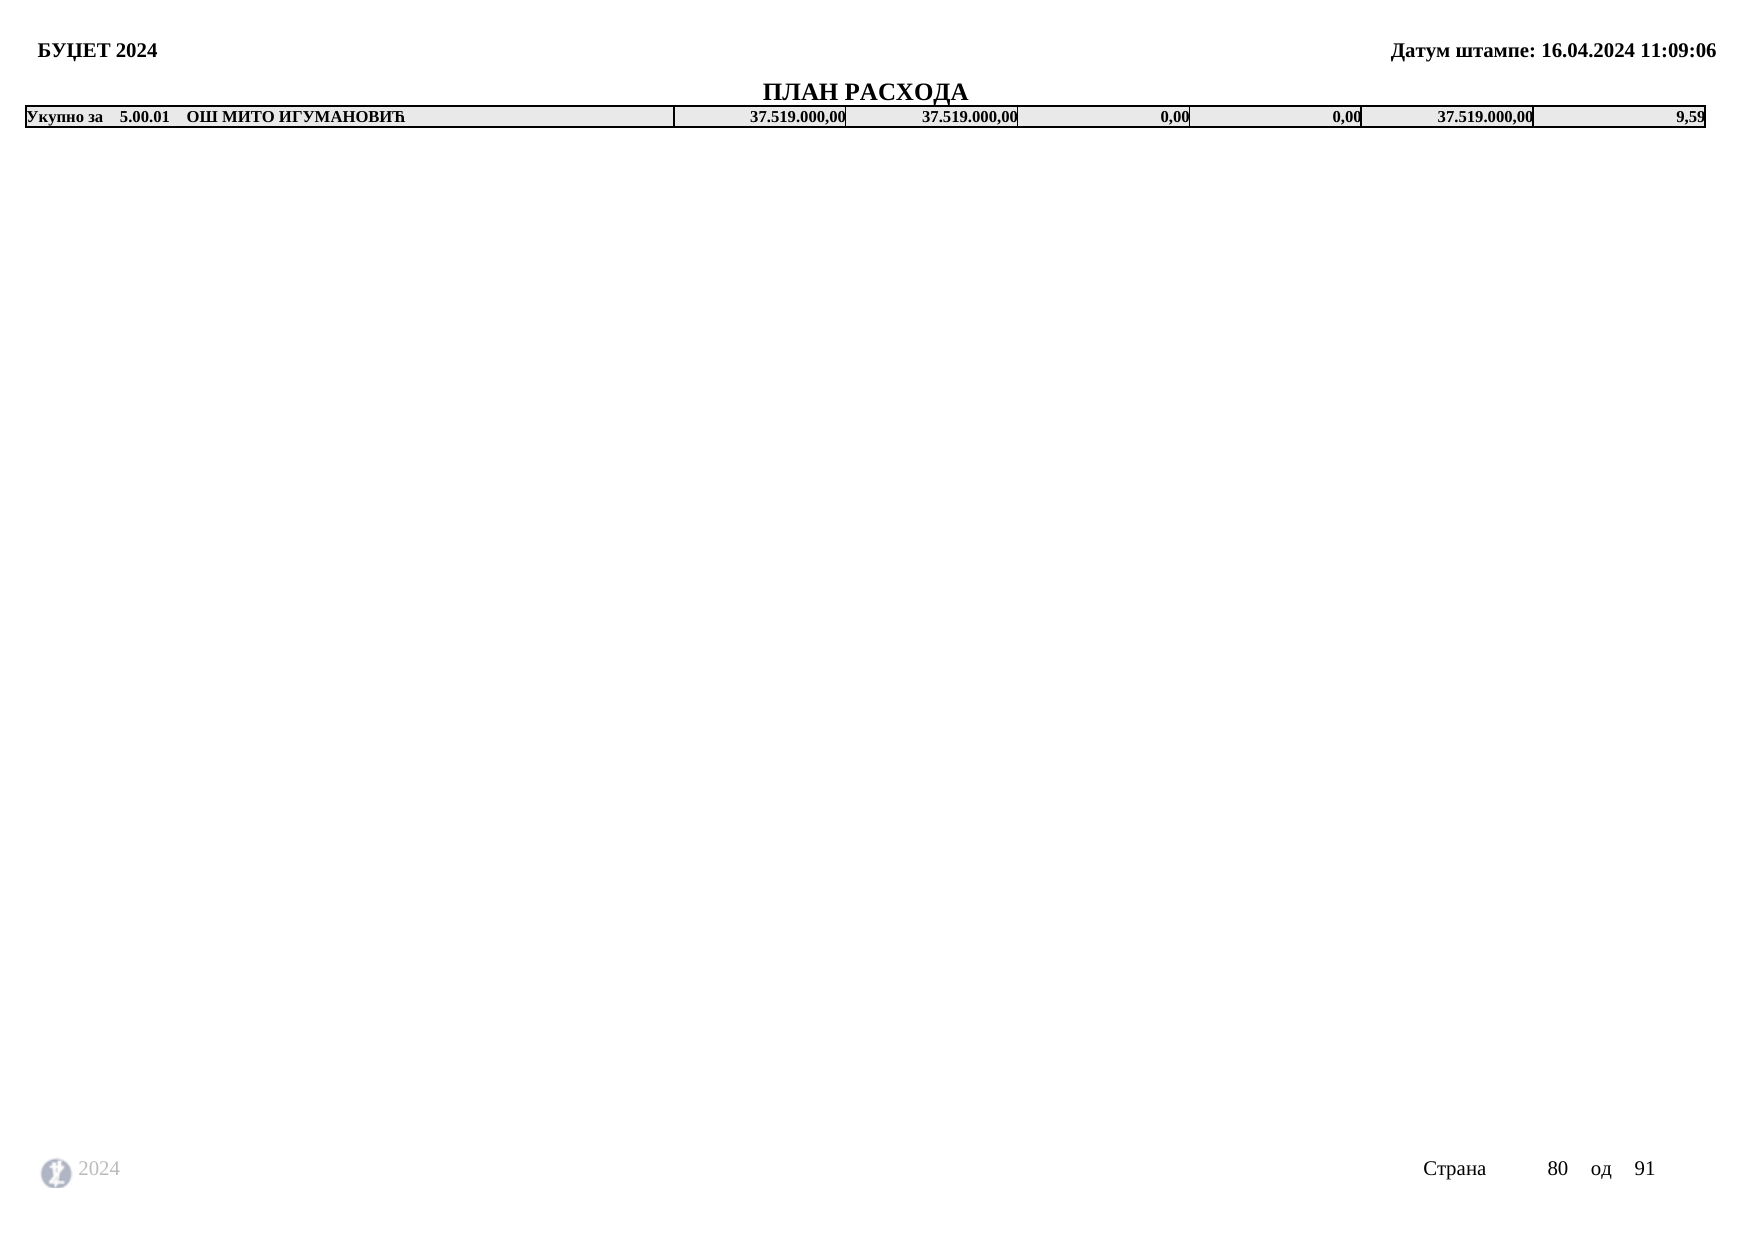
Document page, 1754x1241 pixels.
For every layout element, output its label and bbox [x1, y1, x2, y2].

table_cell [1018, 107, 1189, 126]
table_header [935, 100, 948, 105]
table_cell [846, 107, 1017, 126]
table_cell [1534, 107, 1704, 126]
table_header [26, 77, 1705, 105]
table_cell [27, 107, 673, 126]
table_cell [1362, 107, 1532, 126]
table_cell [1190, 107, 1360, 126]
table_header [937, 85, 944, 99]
picture [37, 1155, 75, 1188]
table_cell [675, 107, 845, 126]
